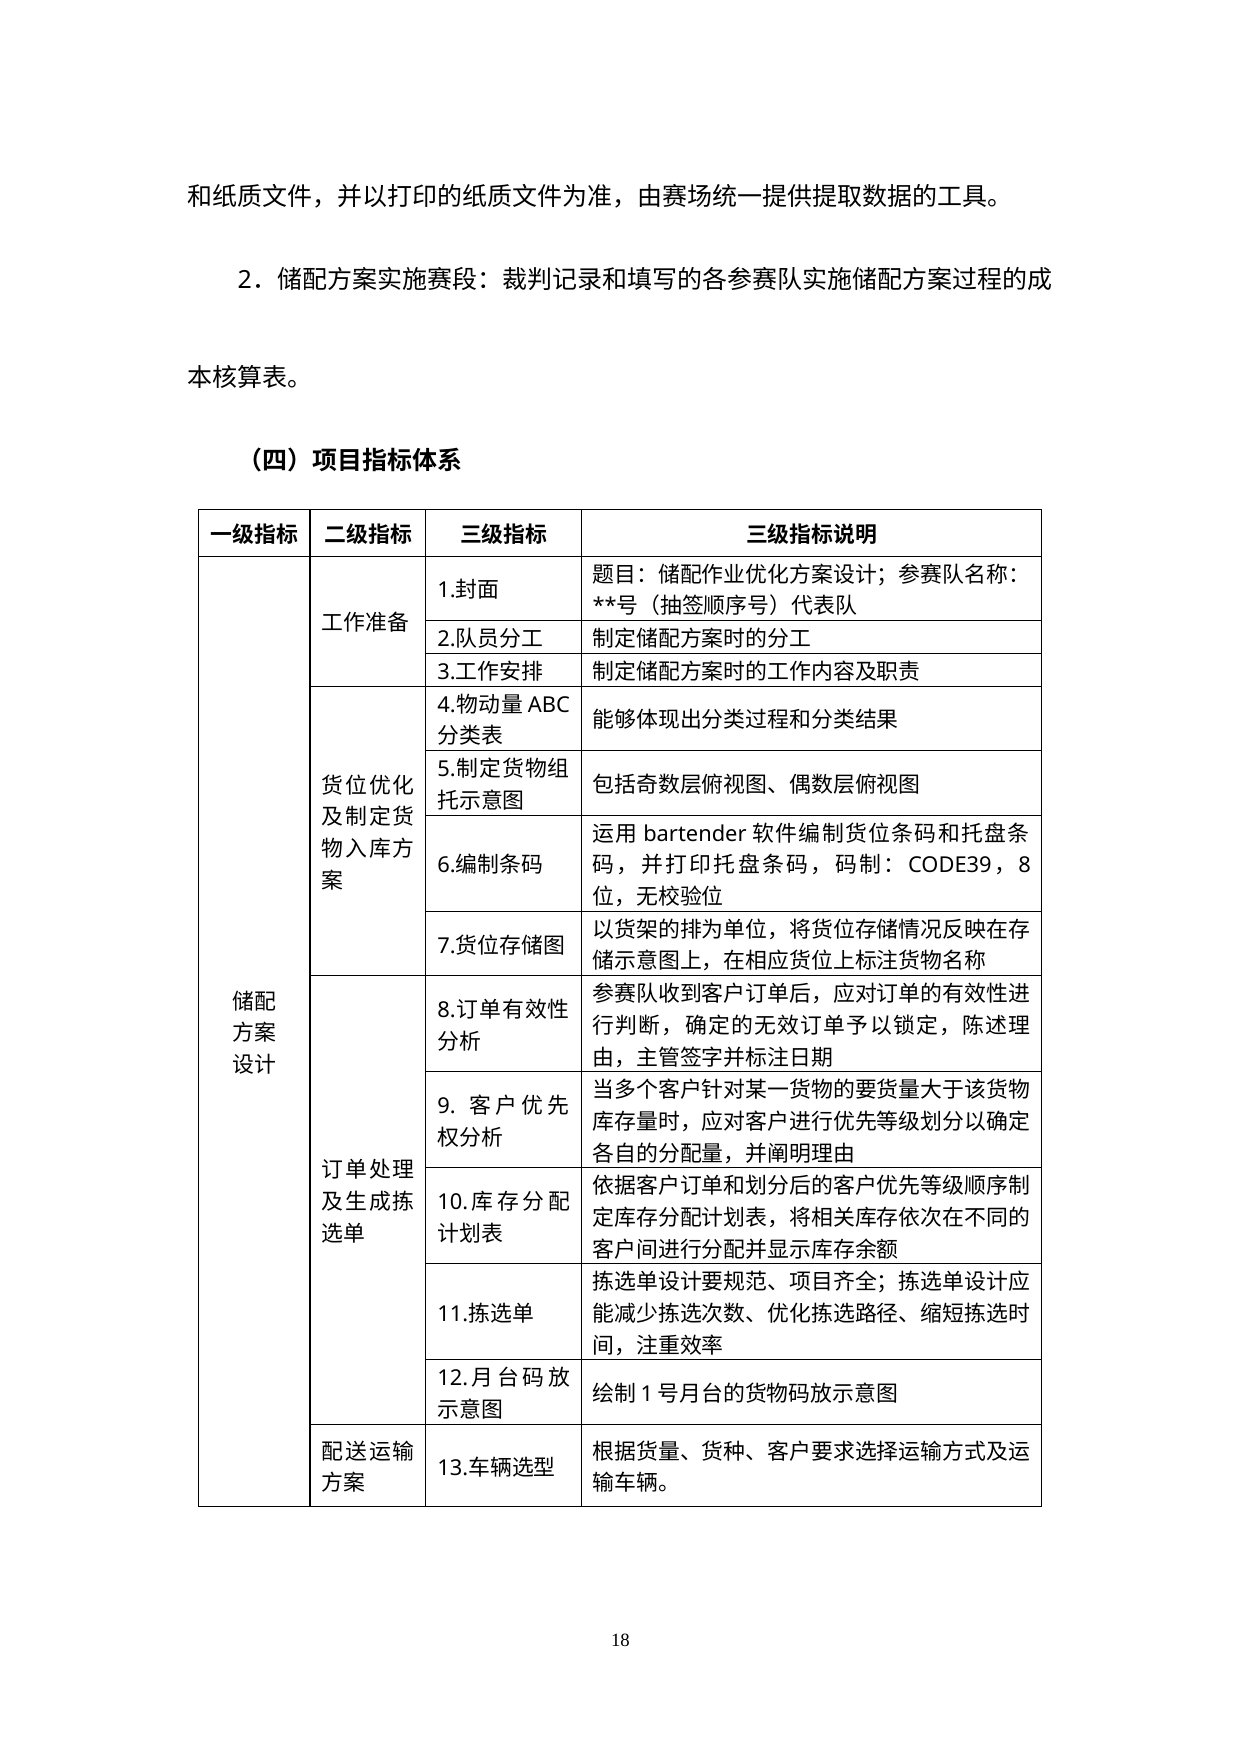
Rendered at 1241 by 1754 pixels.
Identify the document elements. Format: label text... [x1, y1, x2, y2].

table_header 一级指标 [199, 510, 309, 556]
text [187, 162, 1053, 227]
table_cell 13.车辆选型 [426, 1425, 581, 1506]
table_cell 拣选单设计要规范、项目齐全；拣选单设计应能减少拣选次数、优化拣选路径、缩短拣选时间，注重效率 [582, 1264, 1041, 1359]
table_cell 制定储配方案时的工作内容及职责 [582, 654, 1041, 686]
table_cell 配送运输方案 [311, 1425, 425, 1506]
table_header 三级指标 [426, 510, 581, 556]
table_cell 9. 客户优先权分析 [426, 1072, 581, 1167]
table_cell 当多个客户针对某一货物的要货量大于该货物库存量时，应对客户进行优先等级划分以确定各自的分配量，并阐明理由 [582, 1072, 1041, 1167]
table_cell 4.物动量ABC分类表 [426, 687, 581, 750]
table_cell 能够体现出分类过程和分类结果 [582, 687, 1041, 750]
table_cell 根据货量、货种、客户要求选择运输方式及运输车辆。 [582, 1425, 1041, 1506]
table_cell 7.货位存储图 [426, 912, 581, 975]
table_cell 2.队员分工 [426, 621, 581, 653]
table_cell 包括奇数层俯视图、偶数层俯视图 [582, 751, 1041, 814]
table_cell 以货架的排为单位，将货位存储情况反映在存储示意图上，在相应货位上标注货物名称 [582, 912, 1041, 975]
table_header 二级指标 [311, 510, 425, 556]
table_cell 工作准备 [311, 557, 425, 686]
table_cell 绘制1号月台的货物码放示意图 [582, 1360, 1041, 1424]
table_cell 3.工作安排 [426, 654, 581, 686]
text 2．储配方案实施赛段：裁判记录和填写的各参赛队实施储配方案过程的成本核算表。 [187, 245, 1053, 408]
text （四）项目指标体系 [187, 426, 1053, 491]
table_cell 制定储配方案时的分工 [582, 621, 1041, 653]
table_cell 8.订单有效性分析 [426, 976, 581, 1071]
table_cell 12.月台码放示意图 [426, 1360, 581, 1424]
table_cell 储配 方案 设计 [199, 557, 309, 1506]
table_cell 11.拣选单 [426, 1264, 581, 1359]
table_cell 参赛队收到客户订单后，应对订单的有效性进行判断，确定的无效订单予以锁定，陈述理由，主管签字并标注日期 [582, 976, 1041, 1071]
table_cell 6.编制条码 [426, 816, 581, 911]
table_header 三级指标说明 [582, 510, 1041, 556]
table_cell 订单处理及生成拣选单 [311, 976, 425, 1424]
table_cell 5.制定货物组托示意图 [426, 751, 581, 814]
table_cell 运用bartender软件编制货位条码和托盘条码，并打印托盘条码，码制：CODE39，8位，无校验位 [582, 816, 1041, 911]
table_cell 1.封面 [426, 557, 581, 620]
table_cell 货位优化及制定货物入库方案 [311, 687, 425, 975]
table_cell 题目：储配作业优化方案设计；参赛队名称：**号（抽签顺序号）代表队 [582, 557, 1041, 620]
table_cell 依据客户订单和划分后的客户优先等级顺序制定库存分配计划表，将相关库存依次在不同的客户间进行分配并显示库存余额 [582, 1168, 1041, 1263]
table_cell 10.库存分配计划表 [426, 1168, 581, 1263]
